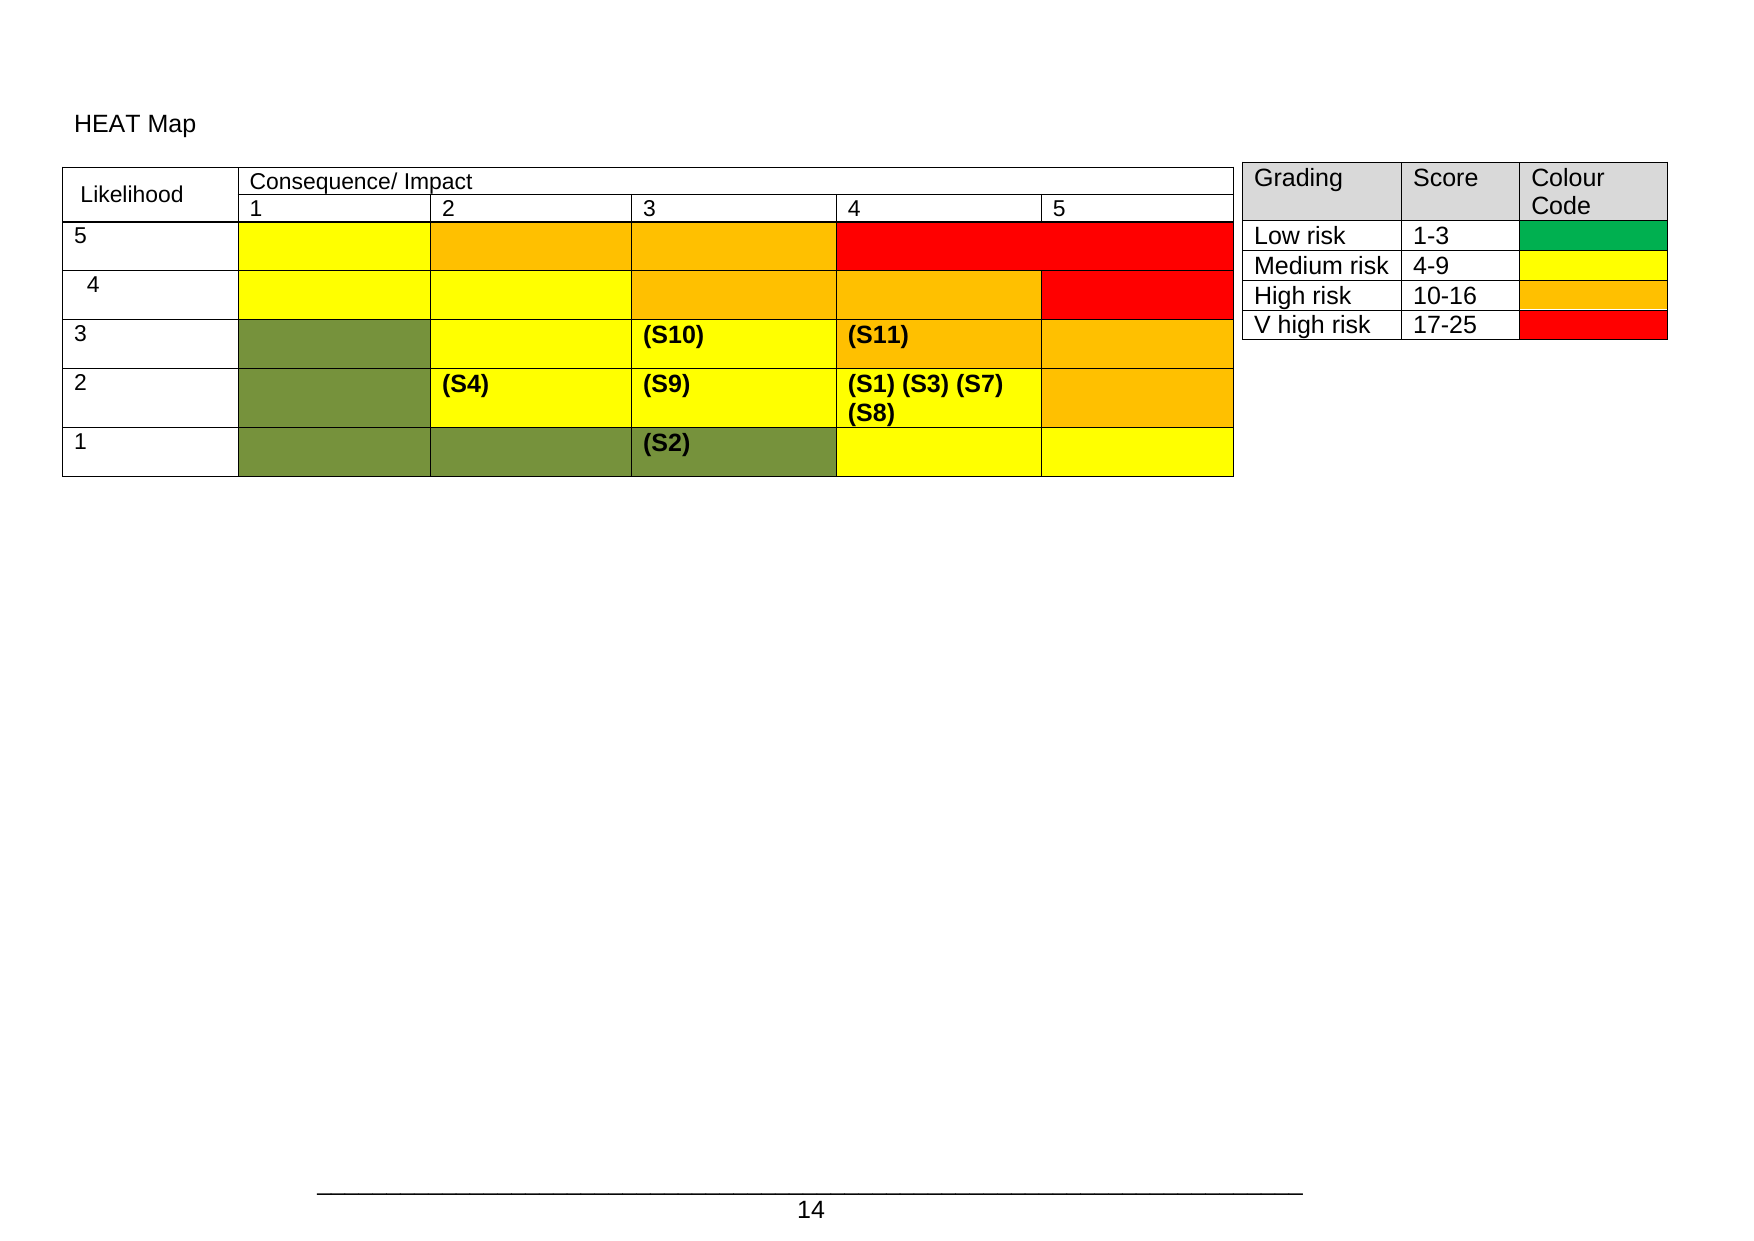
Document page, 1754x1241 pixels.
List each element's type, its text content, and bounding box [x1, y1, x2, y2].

table_cell [1042, 428, 1233, 476]
table_cell [1520, 251, 1667, 280]
table_cell [837, 271, 1041, 319]
table_cell 4-9 [1402, 251, 1519, 280]
table_cell High risk [1243, 281, 1401, 309]
table_cell V high risk [1243, 311, 1401, 339]
table_cell [239, 320, 430, 368]
table_cell [1520, 281, 1667, 309]
table_header Consequence/ Impact [239, 168, 1233, 194]
table_cell Low risk [1243, 221, 1401, 250]
table_cell 3 [63, 320, 238, 368]
table_cell 1 [63, 428, 238, 476]
table_cell [1042, 320, 1233, 368]
table_cell [1042, 271, 1233, 319]
table_cell [1041, 223, 1233, 270]
table_cell 2 [431, 195, 631, 221]
table_header Likelihood [63, 168, 238, 221]
table_cell [1042, 369, 1233, 427]
table_cell [239, 223, 430, 270]
table_cell 17-25 [1402, 311, 1519, 339]
table_cell [1520, 311, 1667, 339]
table_cell [632, 223, 836, 270]
table_cell 4 [63, 271, 238, 319]
table_cell [632, 271, 836, 319]
table_cell (S10) [632, 320, 836, 368]
table_cell (S4) [431, 369, 631, 427]
table_header Grading [1243, 163, 1401, 220]
table_header Score [1402, 163, 1519, 220]
table_cell [431, 223, 631, 270]
table_cell 2 [63, 369, 238, 427]
table_cell [431, 271, 631, 319]
table_cell [239, 271, 430, 319]
table_cell 10-16 [1402, 281, 1519, 309]
table_cell (S2) [632, 428, 836, 476]
table_cell 4 [837, 195, 1041, 221]
table_cell [431, 428, 631, 476]
table_cell (S1) (S3) (S7) (S8) [837, 369, 1041, 427]
table_cell [837, 223, 1041, 270]
table_cell 5 [1042, 195, 1233, 221]
table_cell 1 [239, 195, 430, 221]
table_header Colour Code [1520, 163, 1667, 220]
table_cell (S11) [837, 320, 1041, 368]
table_cell [239, 369, 430, 427]
table_cell Medium risk [1243, 251, 1401, 280]
text HEAT Map [74, 109, 1604, 138]
table_cell 3 [632, 195, 836, 221]
table_cell (S9) [632, 369, 836, 427]
table_cell 1-3 [1402, 221, 1519, 250]
table_cell [1520, 221, 1667, 250]
table_cell [431, 320, 631, 368]
table_cell [837, 428, 1041, 476]
table_cell [239, 428, 430, 476]
table_cell 5 [63, 223, 238, 270]
